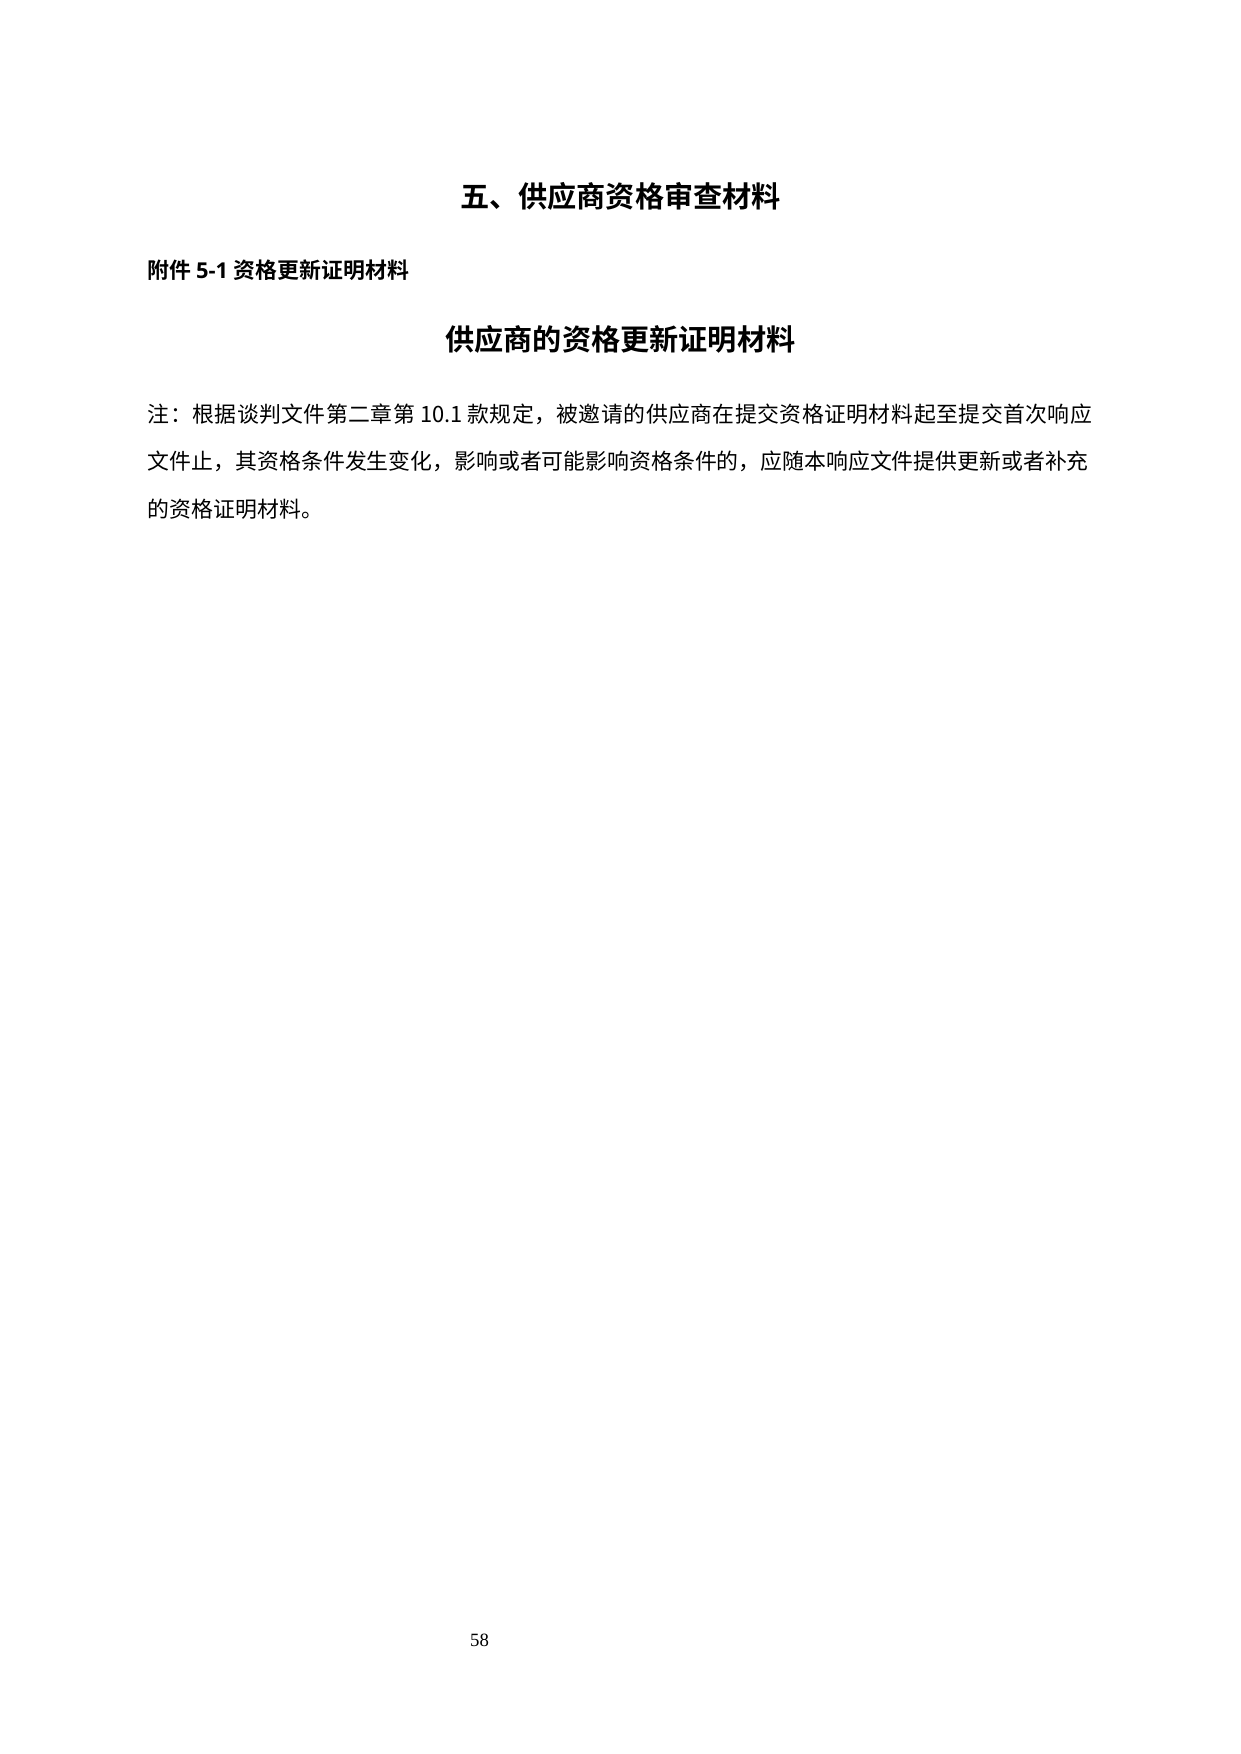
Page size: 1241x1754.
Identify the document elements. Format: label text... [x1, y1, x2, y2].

text 供应商的资格更新证明材料 [148, 317, 1092, 359]
text 附件5-1 资格更新证明材料 [148, 253, 1092, 285]
text 五、供应商资格审查材料 [148, 173, 1092, 216]
text 注：根据谈判文件第二章第10.1款规定，被邀请的供应商在提交资格证明材料起至提交首次响应文件止，其资格条件发生变化，影响或者可能影响资格条件的，应随本响应文件提供更新或者补充的资格证明材料。 [148, 397, 1092, 523]
